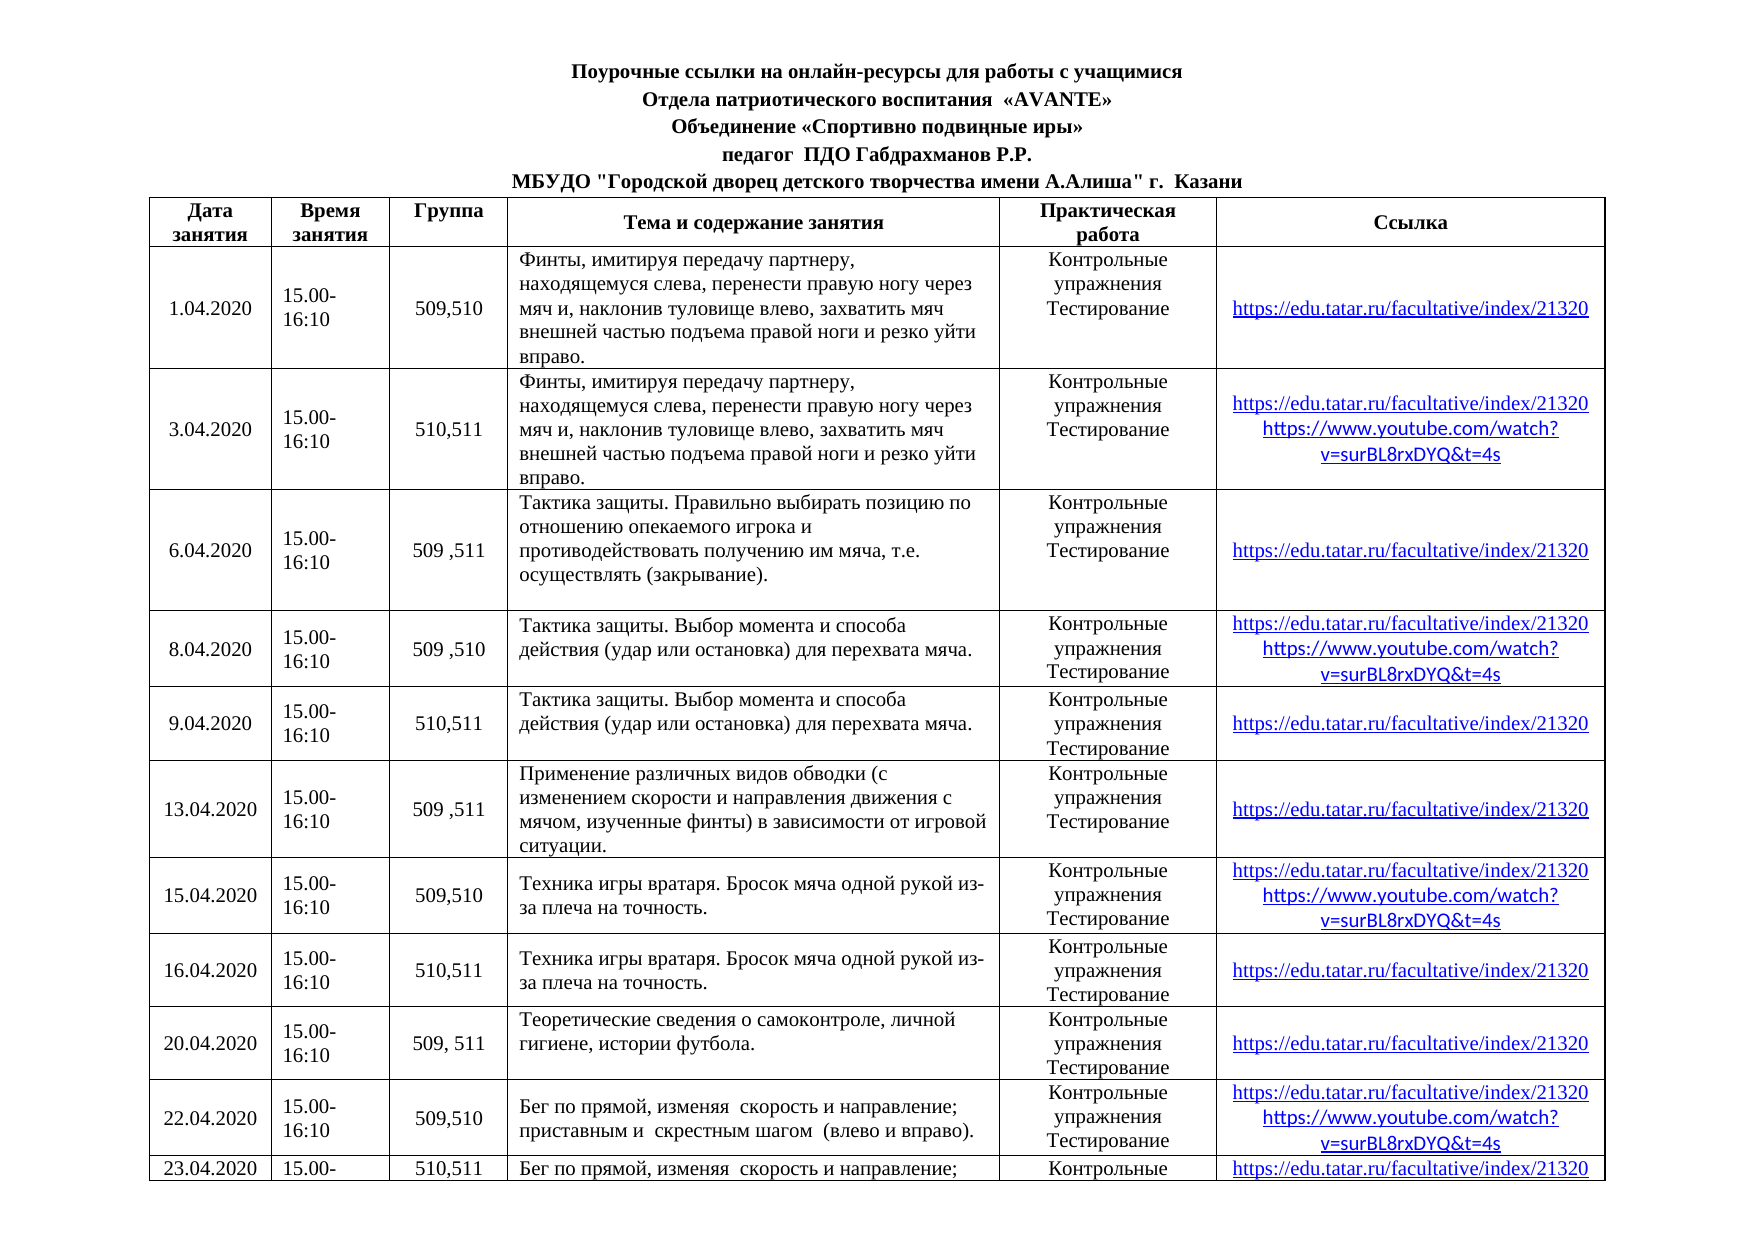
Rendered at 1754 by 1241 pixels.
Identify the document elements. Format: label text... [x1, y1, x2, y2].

table_cell 509 ,511 [390, 761, 507, 857]
table_cell https://edu.tatar.ru/facultative/index/21320 https://www.youtube.com/watch?v=surBL8rxDYQ&t=4s [1217, 611, 1604, 686]
table_cell 509,510 [390, 858, 507, 933]
table_cell 23.04.2020 [150, 1156, 271, 1180]
table_cell 15.00-16:10 [272, 687, 389, 759]
table_cell 15.00-16:10 [272, 611, 389, 686]
table_header Тема и содержание занятия [508, 198, 999, 246]
table_cell 22.04.2020 [150, 1080, 271, 1155]
table_cell 13.04.2020 [150, 761, 271, 857]
table_cell 509,510 [390, 1080, 507, 1155]
table_cell 510,511 [390, 1156, 507, 1180]
table_cell 3.04.2020 [150, 369, 271, 489]
table_cell 15.04.2020 [150, 858, 271, 933]
table_cell Контрольные упражнения Тестирование [1000, 687, 1216, 759]
table_cell 15.00-16:10 [272, 369, 389, 489]
table_cell 15.00-16:10 [272, 934, 389, 1006]
table_cell 15.00-16:10 [272, 1080, 389, 1155]
table_cell 15.00-16:10 [272, 858, 389, 933]
table_cell 15.00-16:10 [272, 1156, 389, 1180]
table_cell 15.00-16:10 [272, 247, 389, 368]
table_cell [1000, 1156, 1216, 1180]
table_cell Контрольные упражнения Тестирование [1000, 761, 1216, 857]
table_cell 6.04.2020 [150, 490, 271, 610]
table_cell https://edu.tatar.ru/facultative/index/21320 [1217, 247, 1604, 368]
text педагог ПДО Габдрахманов Р.Р. [59, 142, 1695, 166]
text Объединение «Спортивно подвиңные иры» [59, 114, 1695, 138]
table_cell https://edu.tatar.ru/facultative/index/21320 [1217, 1007, 1604, 1079]
table_cell 509, 511 [390, 1007, 507, 1079]
table_cell 1.04.2020 [150, 247, 271, 368]
table_cell Контрольные упражнения Тестирование [1000, 858, 1216, 933]
table_cell Финты, имитируя передачу партнеру, находящемуся слева, перенести правую ногу через мяч и, наклонив туловище влево, захватить мяч внешней частью подъема правой ноги и резко уйти вправо. [508, 247, 999, 368]
table_header Ссылка [1217, 198, 1604, 246]
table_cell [508, 1156, 999, 1180]
table_cell Тактика защиты. Выбор момента и способа действия (удар или остановка) для перехвата мяча. [508, 611, 999, 686]
table_cell Тактика защиты. Выбор момента и способа действия (удар или остановка) для перехвата мяча. [508, 687, 999, 759]
table_cell 509 ,510 [390, 611, 507, 686]
table_cell 510,511 [390, 934, 507, 1006]
table_cell 15.00-16:10 [272, 490, 389, 610]
table_header Практическая работа [1000, 198, 1216, 246]
table_cell Применение различных видов обводки (с изменением скорости и направления движения с мячом, изученные финты) в зависимости от игровой ситуации. [508, 761, 999, 857]
table_cell https://edu.tatar.ru/facultative/index/21320 [1217, 687, 1604, 759]
table_cell 8.04.2020 [150, 611, 271, 686]
table_cell 510,511 [390, 687, 507, 759]
text Поурочные ссылки на онлайн-ресурсы для работы с учащимися [59, 59, 1695, 83]
table_cell 509 ,511 [390, 490, 507, 610]
table_cell Контрольные упражнения Тестирование [1000, 934, 1216, 1006]
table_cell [1000, 1080, 1216, 1155]
table_cell https://edu.tatar.ru/facultative/index/21320 [1217, 761, 1604, 857]
table_cell 20.04.2020 [150, 1007, 271, 1079]
table_cell Контрольные упражнения Тестирование [1000, 611, 1216, 686]
table_header Время занятия [272, 198, 389, 246]
table_cell https://edu.tatar.ru/facultative/index/21320 [1217, 934, 1604, 1006]
table_cell 15.00-16:10 [272, 761, 389, 857]
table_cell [1217, 1156, 1604, 1180]
table_cell Контрольные упражнения Тестирование [1000, 490, 1216, 610]
table_cell Контрольные упражнения Тестирование [1000, 369, 1216, 489]
text Отдела патриотического воспитания «AVANTE» [59, 87, 1695, 111]
table_cell 16.04.2020 [150, 934, 271, 1006]
table_cell Контрольные упражнения Тестирование [1000, 247, 1216, 368]
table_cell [508, 1080, 999, 1155]
table_cell https://edu.tatar.ru/facultative/index/21320 https://www.youtube.com/watch?v=surBL8rxDYQ&t=4s [1217, 858, 1604, 933]
table_cell Тактика защиты. Правильно выбирать позицию по отношению опекаемого игрока и противодействовать получению им мяча, т.е. осуществлять (закрывание). [508, 490, 999, 610]
table_header Группа [390, 198, 507, 246]
table_cell 509,510 [390, 247, 507, 368]
table_header Дата занятия [150, 198, 271, 246]
table_cell Контрольные упражнения Тестирование [1000, 1007, 1216, 1079]
table_cell Теоретические сведения о самоконтроле, личной гигиене, истории футбола. [508, 1007, 999, 1079]
table_cell 15.00-16:10 [272, 1007, 389, 1079]
table_cell https://edu.tatar.ru/facultative/index/21320 https://www.youtube.com/watch?v=surBL8rxDYQ&t=4s [1217, 369, 1604, 489]
table_cell 510,511 [390, 369, 507, 489]
table_cell 9.04.2020 [150, 687, 271, 759]
table_cell Техника игры вратаря. Бросок мяча одной рукой из-за плеча на точность. [508, 858, 999, 933]
table_cell https://edu.tatar.ru/facultative/index/21320 [1217, 490, 1604, 610]
table_cell Финты, имитируя передачу партнеру, находящемуся слева, перенести правую ногу через мяч и, наклонив туловище влево, захватить мяч внешней частью подъема правой ноги и резко уйти вправо. [508, 369, 999, 489]
table_cell Техника игры вратаря. Бросок мяча одной рукой из-за плеча на точность. [508, 934, 999, 1006]
table_cell https://edu.tatar.ru/facultative/index/21320 https://www.youtube.com/watch?v=surBL8rxDYQ&t=4s [1217, 1080, 1604, 1155]
text МБУДО "Городской дворец детского творчества имени А.Алиша" г. Казани [59, 169, 1695, 193]
